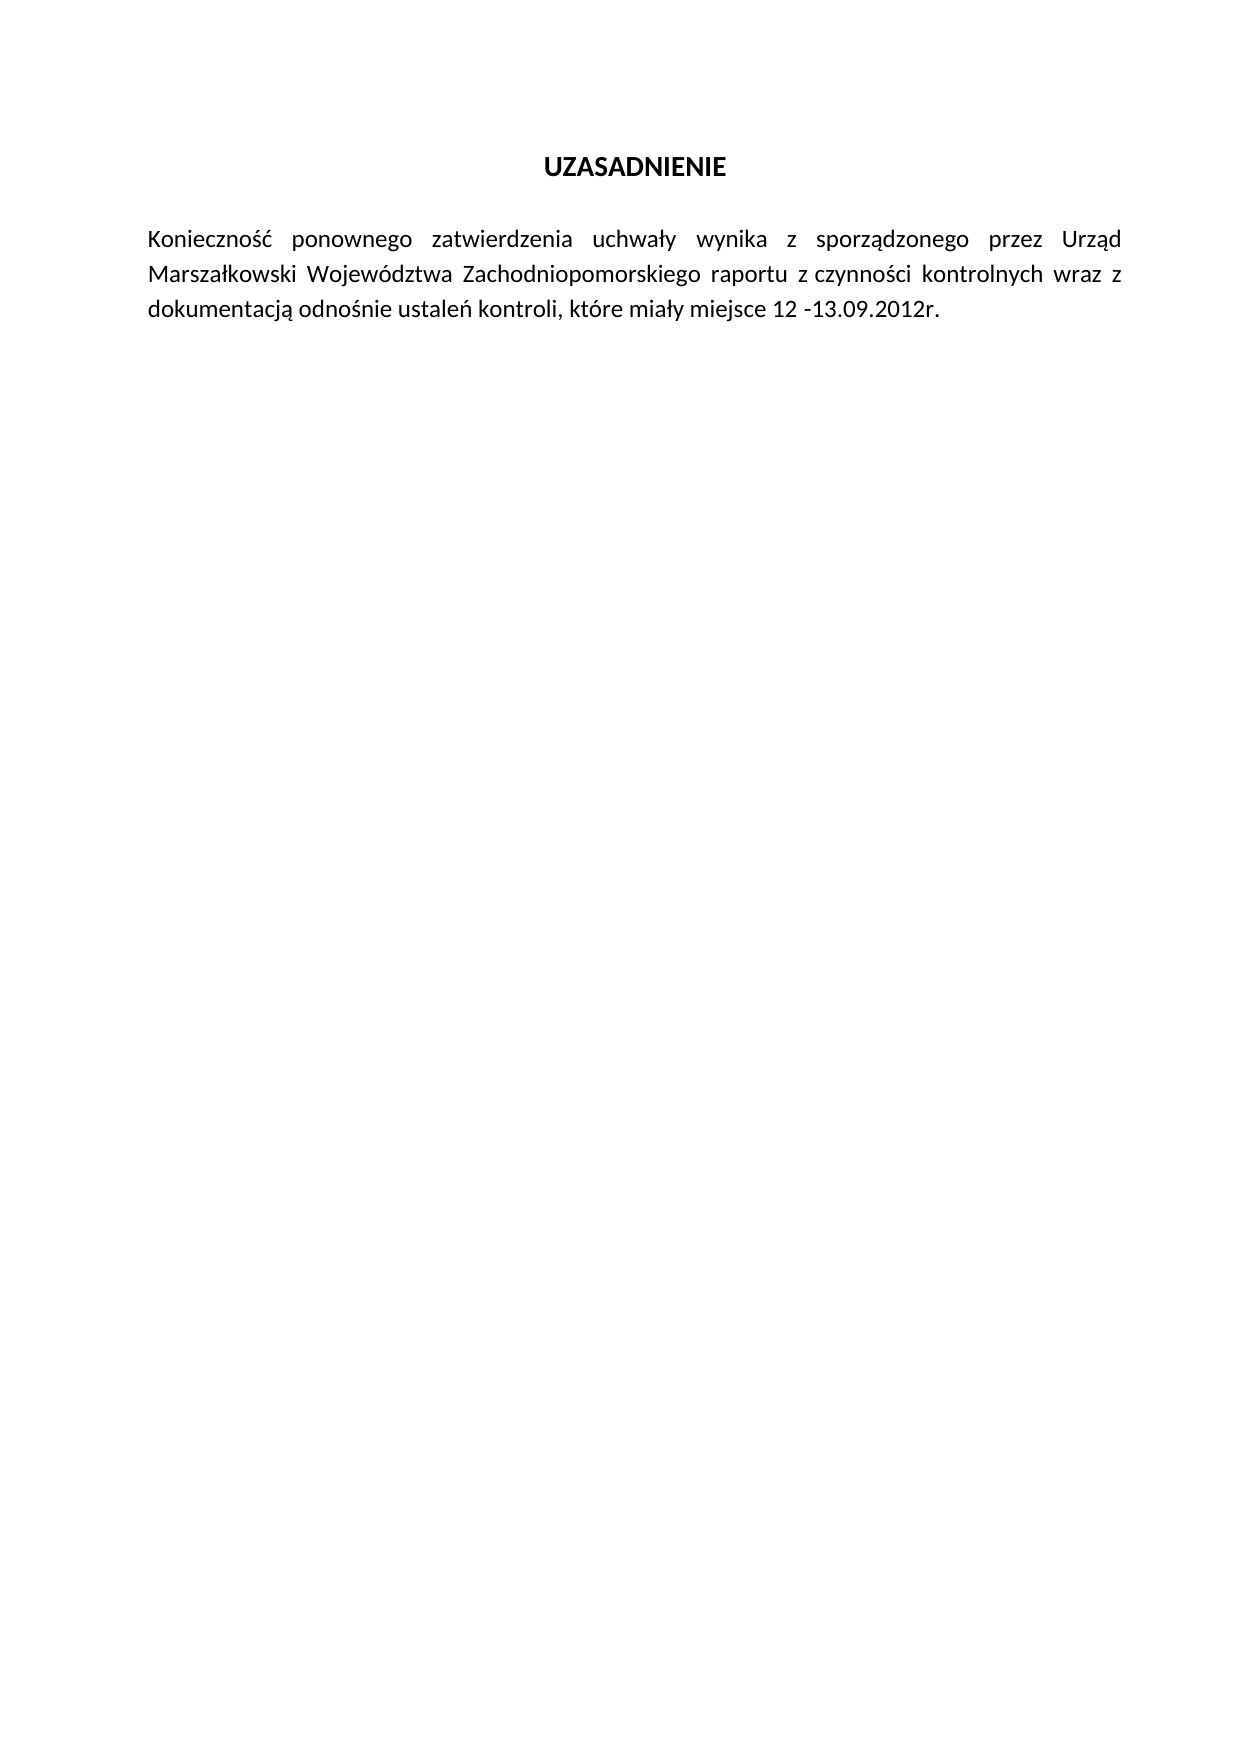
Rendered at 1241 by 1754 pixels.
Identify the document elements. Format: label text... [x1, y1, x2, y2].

text Konieczność ponownego zatwierdzenia uchwały wynika z sporządzonego przez Urząd Marszałkowski Województwa Zachodniopomorskiego raportu z czynności kontrolnych wraz z dokumentacją odnośnie ustaleń kontroli, które miały miejsce 12 -13.09.2012r. [148, 224, 1122, 324]
text UZASADNIENIE [148, 148, 1122, 183]
